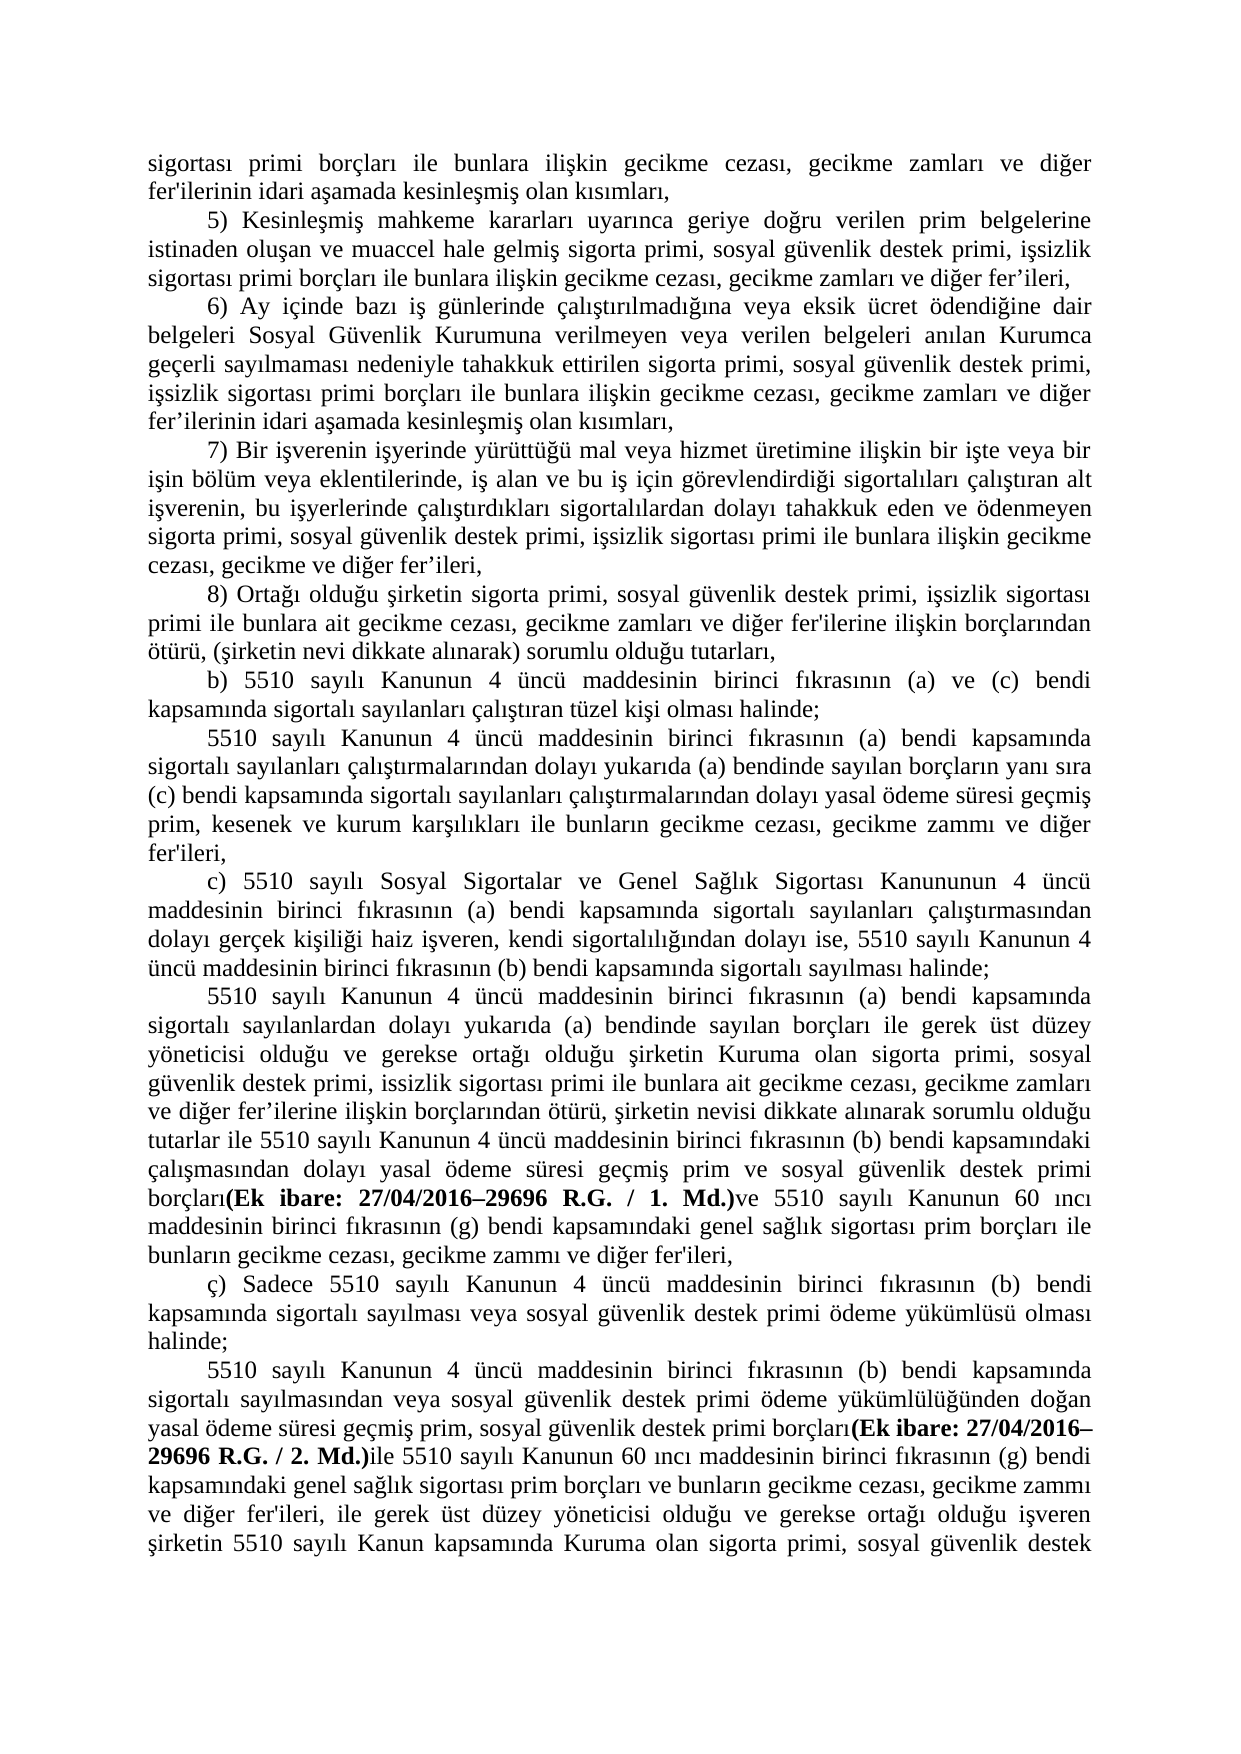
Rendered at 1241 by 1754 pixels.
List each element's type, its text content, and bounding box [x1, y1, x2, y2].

text 5) Kesinleşmiş mahkeme kararları uyarınca geriye doğru verilen prim belgelerine istinaden oluşan ve muaccel hale gelmiş sigorta primi, sosyal güvenlik destek primi, işsizlik sigortası primi borçları ile bunlara ilişkin gecikme cezası, gecikme zamları ve diğer fer’ileri, [148, 205, 1092, 291]
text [148, 1355, 1092, 1556]
text 6) Ay içinde bazı iş günlerinde çalıştırılmadığına veya eksik ücret ödendiğine dair belgeleri Sosyal Güvenlik Kurumuna verilmeyen veya verilen belgeleri anılan Kurumca geçerli sayılmaması nedeniyle tahakkuk ettirilen sigorta primi, sosyal güvenlik destek primi, işsizlik sigortası primi borçları ile bunlara ilişkin gecikme cezası, gecikme zamları ve diğer fer’ilerinin idari aşamada kesinleşmiş olan kısımları, [148, 291, 1092, 435]
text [148, 148, 1092, 205]
text ç) Sadece 5510 sayılı Kanunun 4 üncü maddesinin birinci fıkrasının (b) bendi kapsamında sigortalı sayılması veya sosyal güvenlik destek primi ödeme yükümlüsü olması halinde; [148, 1269, 1092, 1355]
text b) 5510 sayılı Kanunun 4 üncü maddesinin birinci fıkrasının (a) ve (c) bendi kapsamında sigortalı sayılanları çalıştıran tüzel kişi olması halinde; [148, 665, 1092, 723]
text 7) Bir işverenin işyerinde yürüttüğü mal veya hizmet üretimine ilişkin bir işte veya bir işin bölüm veya eklentilerinde, iş alan ve bu iş için görevlendirdiği sigortalıları çalıştıran alt işverenin, bu işyerlerinde çalıştırdıkları sigortalılardan dolayı tahakkuk eden ve ödenmeyen sigorta primi, sosyal güvenlik destek primi, işsizlik sigortası primi ile bunlara ilişkin gecikme cezası, gecikme ve diğer fer’ileri, [148, 435, 1092, 579]
text 8) Ortağı olduğu şirketin sigorta primi, sosyal güvenlik destek primi, işsizlik sigortası primi ile bunlara ait gecikme cezası, gecikme zamları ve diğer fer'ilerine ilişkin borçlarından ötürü, (şirketin nevi dikkate alınarak) sorumlu olduğu tutarları, [148, 579, 1092, 665]
text 5510 sayılı Kanunun 4 üncü maddesinin birinci fıkrasının (a) bendi kapsamında sigortalı sayılanları çalıştırmalarından dolayı yukarıda (a) bendinde sayılan borçların yanı sıra (c) bendi kapsamında sigortalı sayılanları çalıştırmalarından dolayı yasal ödeme süresi geçmiş prim, kesenek ve kurum karşılıkları ile bunların gecikme cezası, gecikme zammı ve diğer fer'ileri, [148, 723, 1092, 866]
text 5510 sayılı Kanunun 4 üncü maddesinin birinci fıkrasının (a) bendi kapsamında sigortalı sayılanlardan dolayı yukarıda (a) bendinde sayılan borçları ile gerek üst düzey yöneticisi olduğu ve gerekse ortağı olduğu şirketin Kuruma olan sigorta primi, sosyal güvenlik destek primi, issizlik sigortası primi ile bunlara ait gecikme cezası, gecikme zamları ve diğer fer’ilerine ilişkin borçlarından ötürü, şirketin nevisi dikkate alınarak sorumlu olduğu tutarlar ile 5510 sayılı Kanunun 4 üncü maddesinin birinci fıkrasının (b) bendi kapsamındaki çalışmasından dolayı yasal ödeme süresi geçmiş prim ve sosyal güvenlik destek primi borçları(Ek ibare: 27/04/2016–29696 R.G. / 1. Md.)ve 5510 sayılı Kanunun 60 ıncı maddesinin birinci fıkrasının (g) bendi kapsamındaki genel sağlık sigortası prim borçları ile bunların gecikme cezası, gecikme zammı ve diğer fer'ileri, [148, 981, 1092, 1269]
text c) 5510 sayılı Sosyal Sigortalar ve Genel Sağlık Sigortası Kanununun 4 üncü maddesinin birinci fıkrasının (a) bendi kapsamında sigortalı sayılanları çalıştırmasından dolayı gerçek kişiliği haiz işveren, kendi sigortalılığından dolayı ise, 5510 sayılı Kanunun 4 üncü maddesinin birinci fıkrasının (b) bendi kapsamında sigortalı sayılması halinde; [148, 866, 1092, 981]
